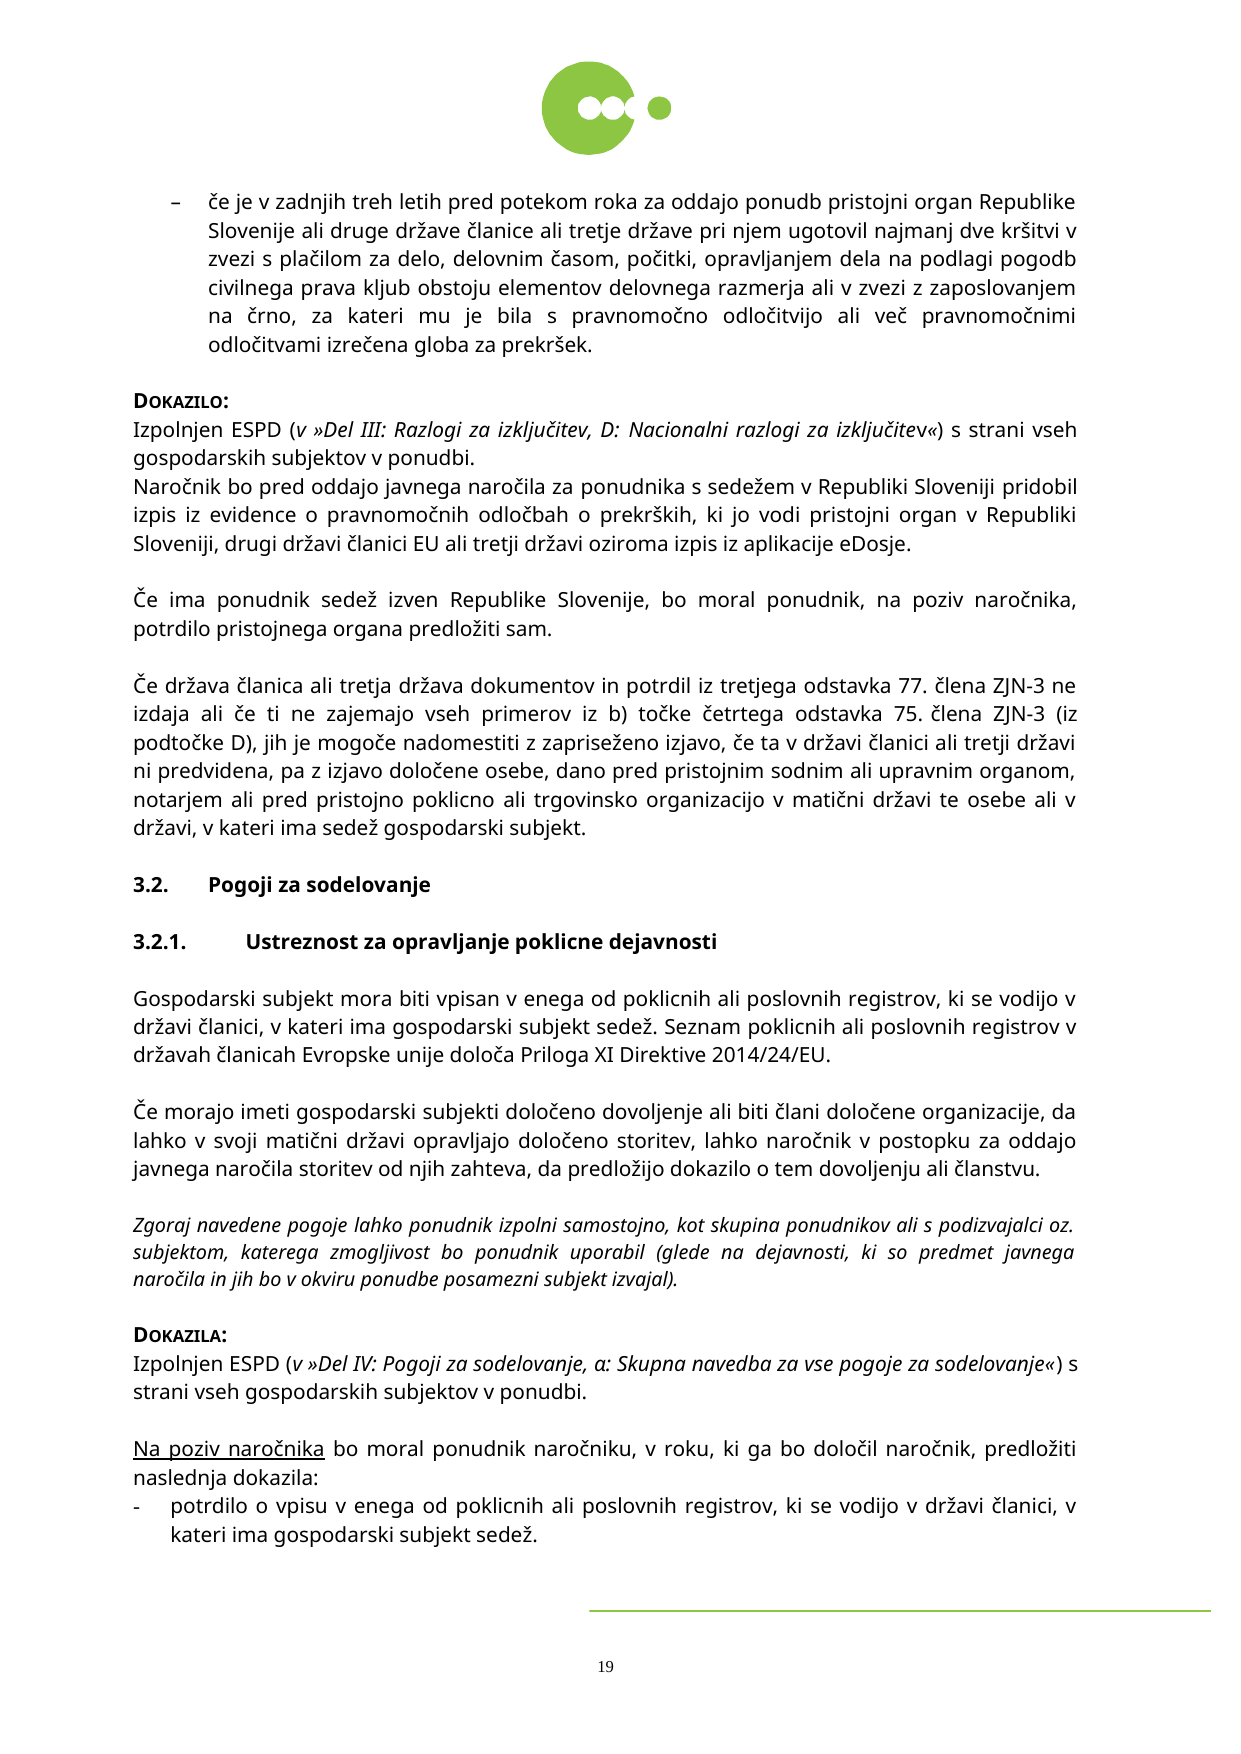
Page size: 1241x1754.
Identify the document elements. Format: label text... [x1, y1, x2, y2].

list Če država članica ali tretja država dokumentov in potrdil iz tretjega odstavka 77. člena ZJN-3 ne izdaja ali če ti ne zajemajo vseh primerov iz b) točke četrtega odstavka 75. člena ZJN-3 (iz podtočke D), jih je mogoče nadomestiti z zapriseženo izjavo, če ta v državi članici ali tretji državi ni predvidena, pa z izjavo določene osebe, dano pred pristojnim sodnim ali upravnim organom, notarjem ali pred pristojno poklicno ali trgovinsko organizacijo v matični državi te osebe ali v državi, v kateri ima sedež gospodarski subjekt. [133, 671, 1078, 842]
text Dokazilo: [133, 387, 1078, 415]
text Dokazila: [133, 1321, 1078, 1349]
text Če ima ponudnik sedež izven Republike Slovenije, bo moral ponudnik, na poziv naročnika, potrdilo pristojnega organa predložiti sam. [133, 586, 1078, 642]
list Izpolnjen ESPD (v »Del III: Razlogi za izključitev, D: Nacionalni razlogi za izključitev«) s strani vseh gospodarskih subjektov v ponudbi. [133, 415, 1078, 472]
list Pogoji za sodelovanje [133, 870, 1078, 898]
text Na poziv naročnika bo moral ponudnik naročniku, v roku, ki ga bo določil naročnik, predložiti naslednja dokazila: [133, 1434, 1078, 1491]
list Ustreznost za opravljanje poklicne dejavnosti [133, 927, 1078, 955]
text Zgoraj navedene pogoje lahko ponudnik izpolni samostojno, kot skupina ponudnikov ali s podizvajalci oz. subjektom, katerega zmogljivost bo ponudnik uporabil (glede na dejavnosti, ki so predmet javnega naročila in jih bo v okviru ponudbe posamezni subjekt izvajal). [133, 1211, 1078, 1292]
list potrdilo o vpisu v enega od poklicnih ali poslovnih registrov, ki se vodijo v državi članici, v kateri ima gospodarski subjekt sedež. [133, 1491, 1078, 1548]
text Če morajo imeti gospodarski subjekti določeno dovoljenje ali biti člani določene organizacije, da lahko v svoji matični državi opravljajo določeno storitev, lahko naročnik v postopku za oddajo javnega naročila storitev od njih zahteva, da predložijo dokazilo o tem dovoljenju ali članstvu. [133, 1097, 1078, 1183]
text Gospodarski subjekt mora biti vpisan v enega od poklicnih ali poslovnih registrov, ki se vodijo v državi članici, v kateri ima gospodarski subjekt sedež. Seznam poklicnih ali poslovnih registrov v državah članicah Evropske unije določa Priloga XI Direktive 2014/24/EU. [133, 984, 1078, 1069]
list če je v zadnjih treh letih pred potekom roka za oddajo ponudb pristojni organ Republike Slovenije ali druge države članice ali tretje države pri njem ugotovil najmanj dve kršitvi v zvezi s plačilom za delo, delovnim časom, počitki, opravljanjem dela na podlagi pogodb civilnega prava kljub obstoju elementov delovnega razmerja ali v zvezi z zaposlovanjem na črno, za kateri mu je bila s pravnomočno odločitvijo ali več pravnomočnimi odločitvami izrečena globa za prekršek. [170, 187, 1078, 358]
text Izpolnjen ESPD (v »Del IV: Pogoji za sodelovanje, ɑ: Skupna navedba za vse pogoje za sodelovanje«) s strani vseh gospodarskih subjektov v ponudbi. [133, 1349, 1078, 1406]
text Naročnik bo pred oddajo javnega naročila za ponudnika s sedežem v Republiki Sloveniji pridobil izpis iz evidence o pravnomočnih odločbah o prekrških, ki jo vodi pristojni organ v Republiki Sloveniji, drugi državi članici EU ali tretji državi oziroma izpis iz aplikacije eDosje. [133, 472, 1078, 557]
